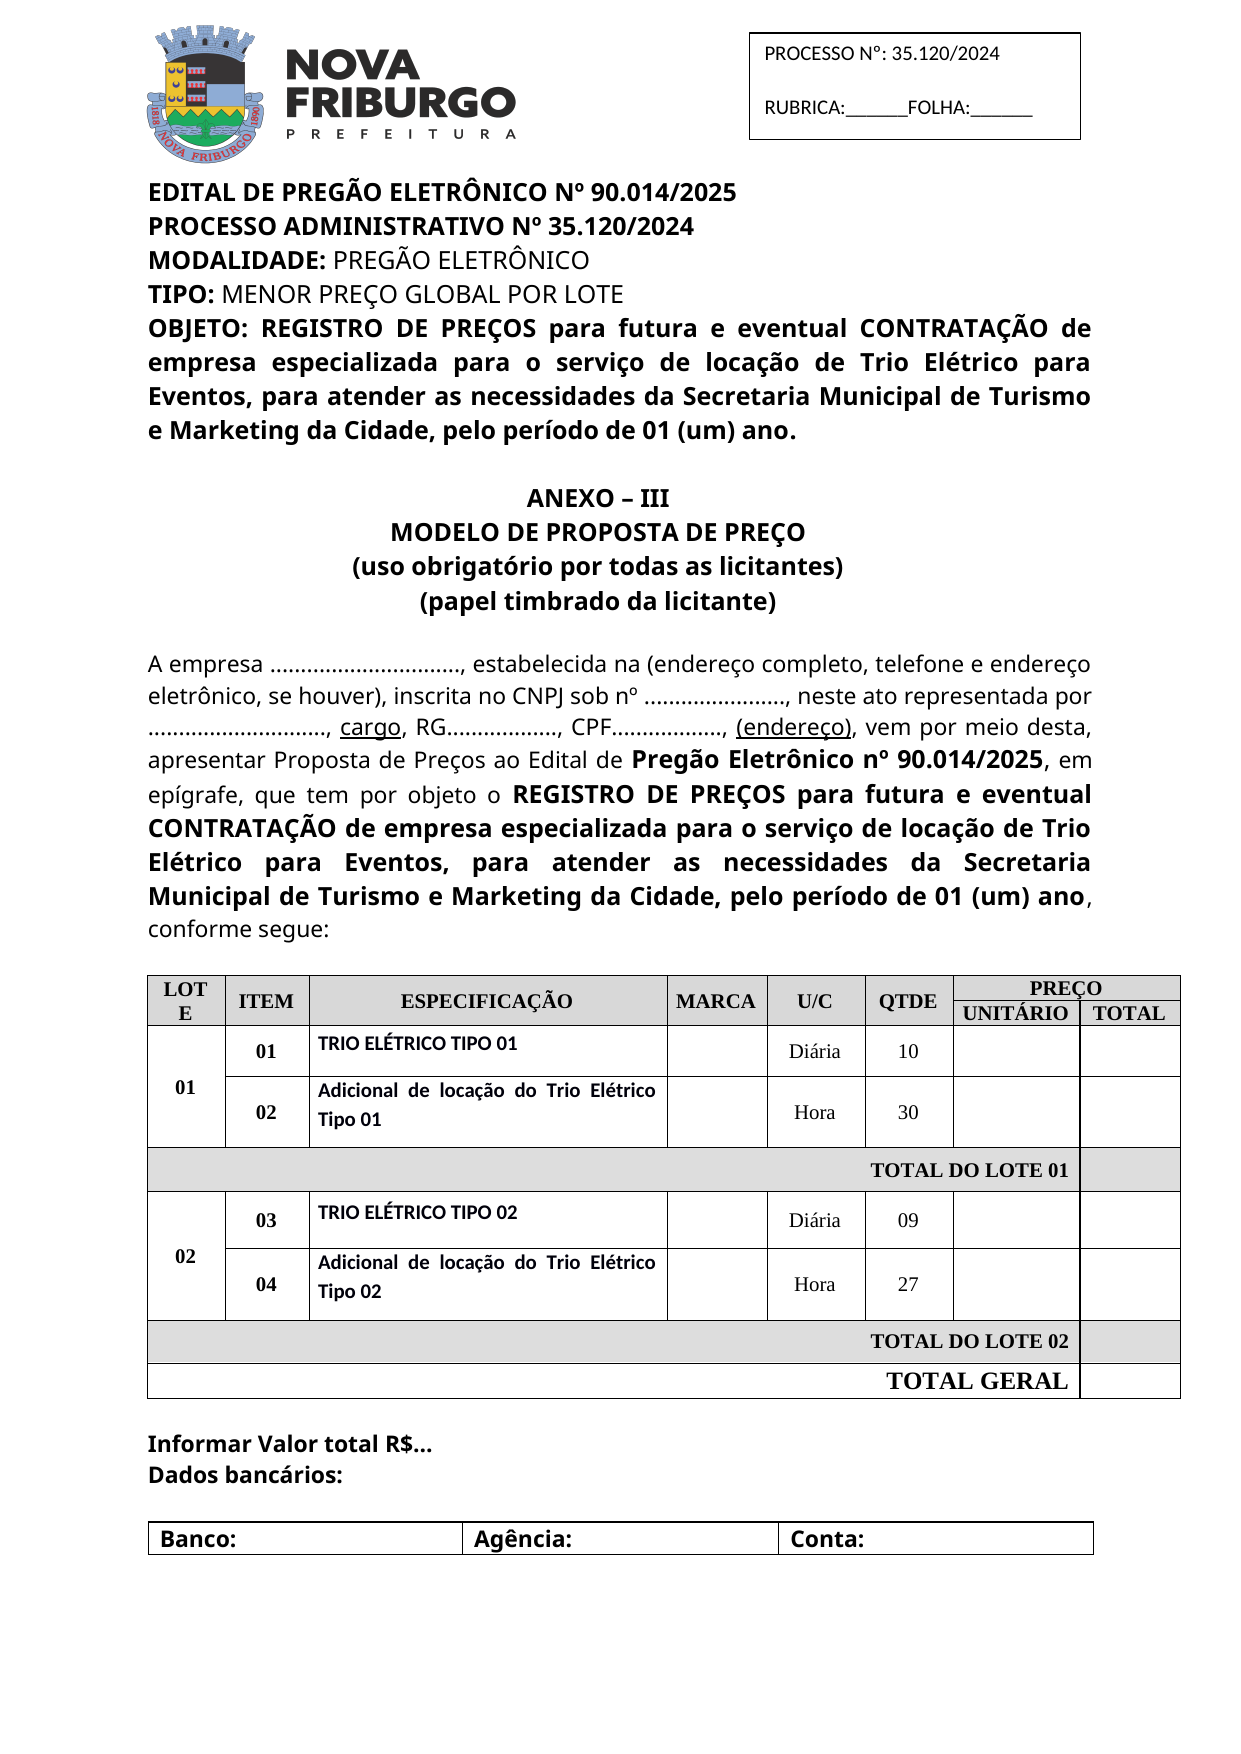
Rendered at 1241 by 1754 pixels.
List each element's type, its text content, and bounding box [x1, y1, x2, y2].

table_header Banco: [149, 1523, 462, 1554]
table_cell TOTAL DO LOTE 01 [148, 1148, 1079, 1191]
table_cell [1081, 1192, 1180, 1248]
table_cell 09 [866, 1192, 953, 1248]
table_cell Diária [768, 1026, 865, 1076]
list A empresa ..............................., estabelecida na (endereço completo, telefone e endereço eletrônico, se houver), inscrita no CNPJ sob nº ......................., neste ato representada por ............................., cargo, RG.................., CPF.................., (endereço), vem por meio desta, apresentar Proposta de Preços ao Edital de Pregão Eletrônico nº 90.014/2025, em epígrafe, que tem por objeto o REGISTRO DE PREÇOS para futura e eventual CONTRATAÇÃO de empresa especializada para o serviço de locação de Trio Elétrico para Eventos, para atender as necessidades da Secretaria Municipal de Turismo e Marketing da Cidade, pelo período de 01 (um) ano, conforme segue: [148, 648, 1092, 944]
table_cell Adicional de locação do Trio Elétrico Tipo 01 [310, 1077, 667, 1147]
table_cell [1081, 1364, 1180, 1398]
text MODALIDADE: PREGÃO ELETRÔNICO [148, 242, 1092, 277]
table_header ITEM [226, 976, 309, 1025]
table_cell 03 [226, 1192, 309, 1248]
table_cell [1081, 1249, 1180, 1319]
table_cell 04 [226, 1249, 309, 1319]
text OBJETO: REGISTRO DE PREÇOS para futura e eventual CONTRATAÇÃO de empresa especializada para o serviço de locação de Trio Elétrico para Eventos, para atender as necessidades da Secretaria Municipal de Turismo e Marketing da Cidade, pelo período de 01 (um) ano. [148, 311, 1092, 447]
table_cell TOTAL DO LOTE 02 [148, 1321, 1079, 1362]
picture [133, 19, 530, 165]
table_cell UNITÁRIO [954, 1001, 1079, 1025]
text ANEXO – III [103, 481, 1092, 515]
table_cell [1081, 1321, 1180, 1362]
table_cell 02 [226, 1077, 309, 1147]
table_cell Hora [768, 1249, 865, 1319]
table_cell Hora [768, 1077, 865, 1147]
table_cell [954, 1249, 1079, 1319]
table_cell 02 [148, 1192, 225, 1319]
table_header ESPECIFICAÇÃO [310, 976, 667, 1025]
table_cell Adicional de locação do Trio Elétrico Tipo 02 [310, 1249, 667, 1319]
text PROCESSO ADMINISTRATIVO Nº 35.120/2024 [148, 208, 1092, 242]
text (papel timbrado da licitante) [103, 583, 1092, 617]
table_cell 01 [226, 1026, 309, 1076]
table_cell TOTAL [1081, 1001, 1180, 1025]
table_cell 27 [866, 1249, 953, 1319]
text (uso obrigatório por todas as licitantes) [103, 549, 1092, 583]
table_cell [954, 1077, 1079, 1147]
table_cell Diária [768, 1192, 865, 1248]
table_cell 30 [866, 1077, 953, 1147]
table_cell [668, 1249, 767, 1319]
table_cell TOTAL GERAL [148, 1364, 1079, 1398]
text Informar Valor total R$... [148, 1428, 1092, 1459]
table_cell [1081, 1026, 1180, 1076]
text Dados bancários: [148, 1459, 1092, 1490]
table_header U/C [768, 976, 865, 1025]
table_cell TRIO ELÉTRICO TIPO 01 [310, 1026, 667, 1076]
text Modelo de proposta DE PREÇO [103, 515, 1092, 549]
table_header Agência: [463, 1523, 778, 1554]
table_header PREÇO [954, 976, 1180, 1000]
text EDITAL DE PREGÃO ELETRÔNICO Nº 90.014/2025 [148, 174, 1092, 208]
table_cell 01 [148, 1026, 225, 1147]
table_cell TRIO ELÉTRICO TIPO 02 [310, 1192, 667, 1248]
table_header Conta: [779, 1523, 1093, 1554]
table_cell [668, 1077, 767, 1147]
table_cell 10 [866, 1026, 953, 1076]
text TIPO: MENOR PREÇO GLOBAL POR LOTE [148, 277, 1092, 311]
table_cell [668, 1192, 767, 1248]
table_cell [1081, 1077, 1180, 1147]
table_cell [668, 1026, 767, 1076]
table_cell [1081, 1148, 1180, 1191]
table_header LOTE [148, 976, 225, 1025]
table_cell [954, 1192, 1079, 1248]
table_header MARCA [668, 976, 767, 1025]
table_header QTDE [866, 976, 953, 1025]
table_cell [954, 1026, 1079, 1076]
